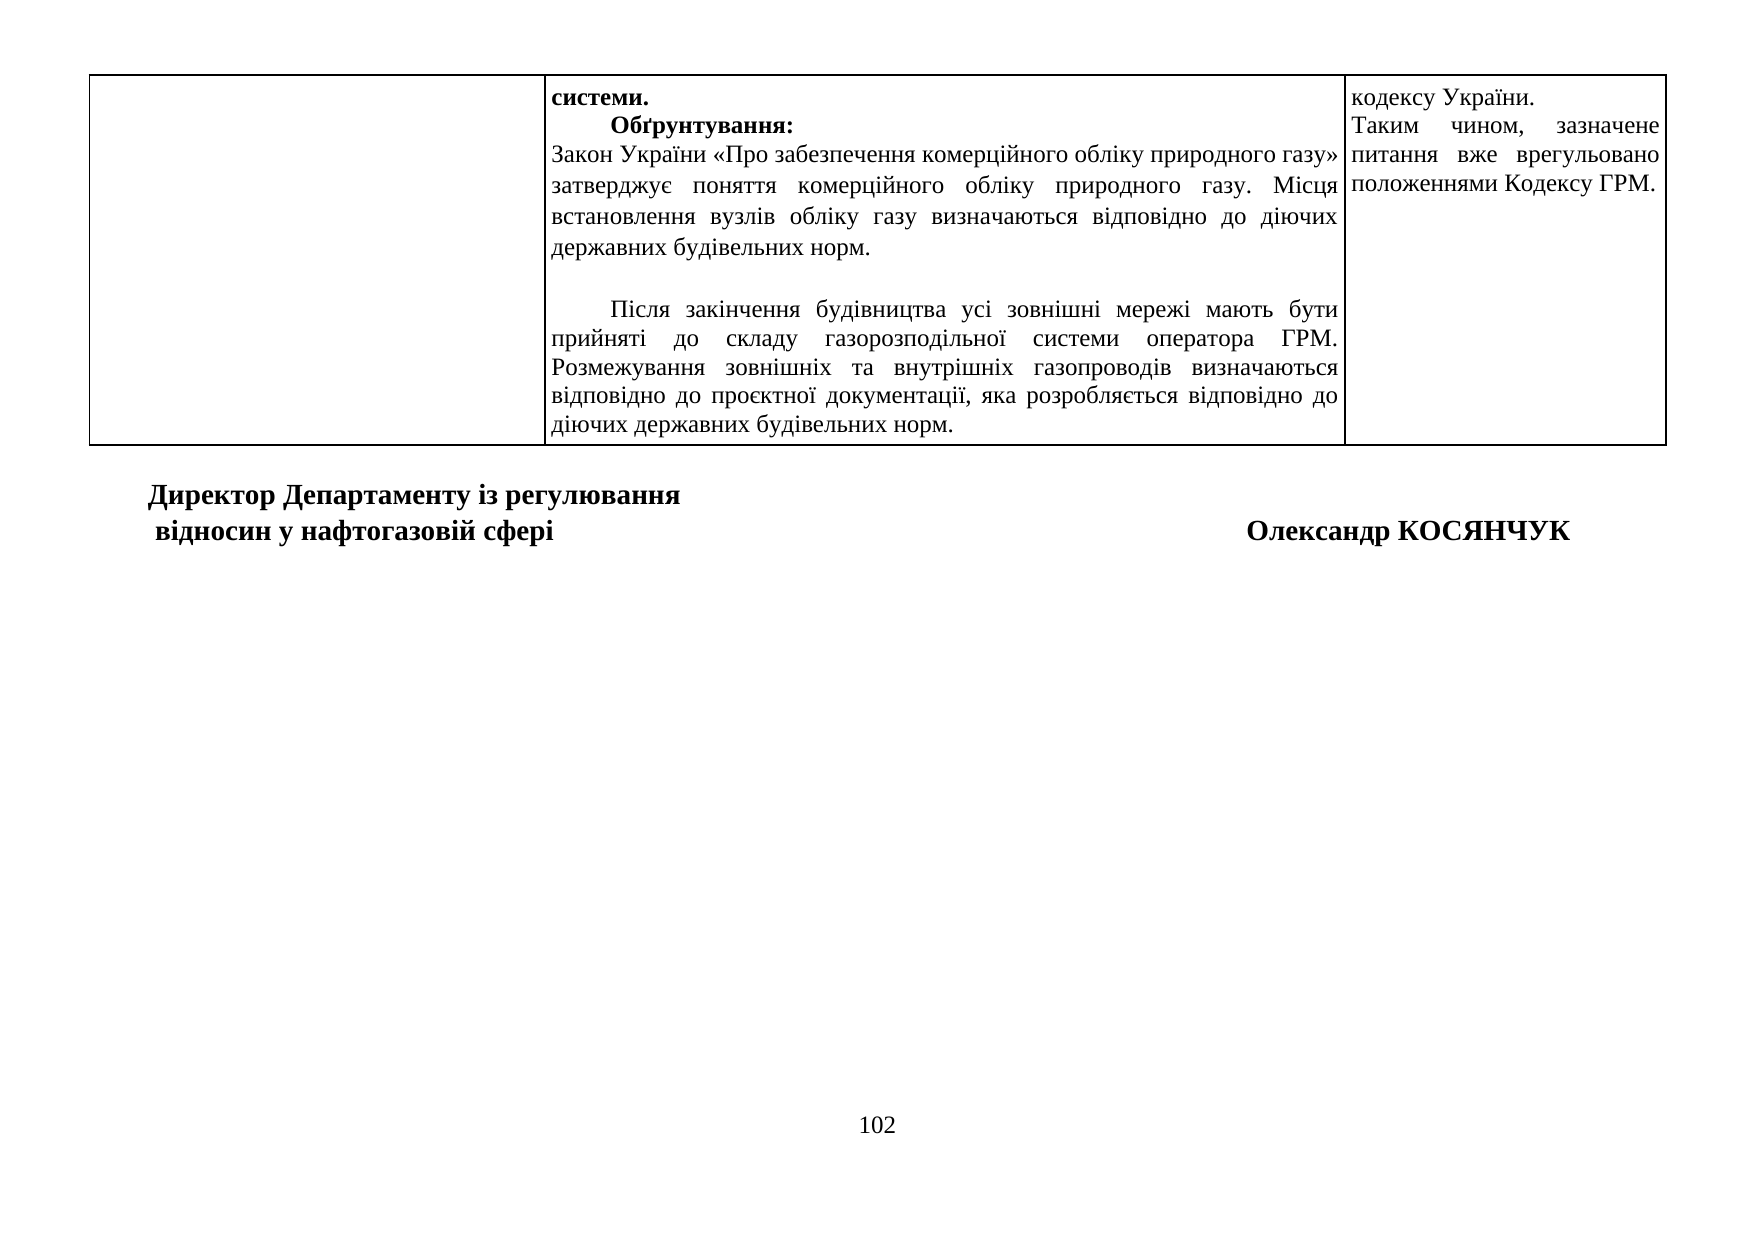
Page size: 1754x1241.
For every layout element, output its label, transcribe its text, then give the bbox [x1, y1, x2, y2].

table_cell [546, 76, 1344, 444]
text відносин у нафтогазовій сфері Олександр КОСЯНЧУК [88, 513, 1665, 547]
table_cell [1346, 76, 1665, 444]
text Директор Департаменту із регулювання [88, 477, 1665, 511]
